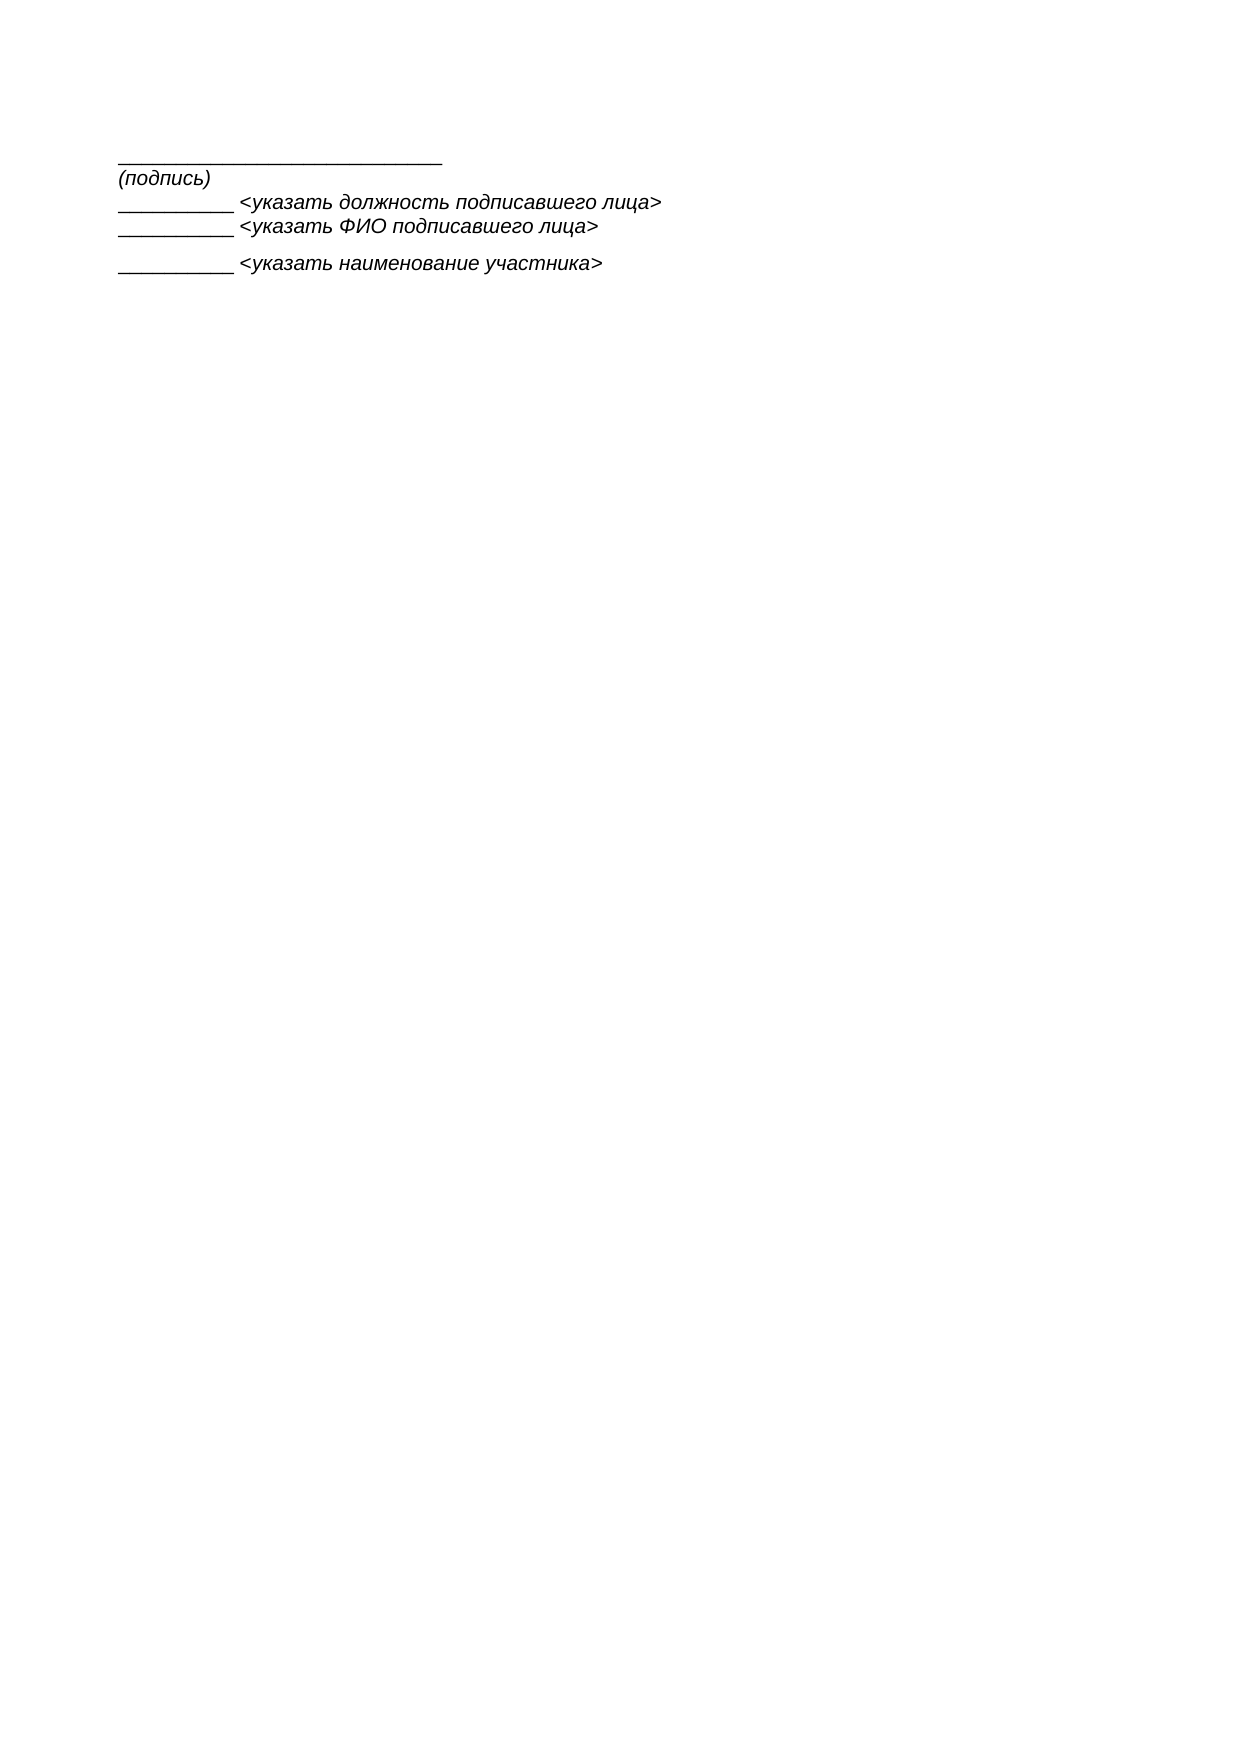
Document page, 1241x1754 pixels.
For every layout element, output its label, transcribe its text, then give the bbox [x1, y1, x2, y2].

text ____________________________ [118, 142, 1122, 166]
text __________ <указать ФИО подписавшего лица> [118, 214, 1122, 238]
text __________ <указать должность подписавшего лица> [118, 190, 1122, 214]
text __________ <указать наименование участника> [118, 250, 1122, 274]
text (подпись) [118, 166, 1122, 190]
